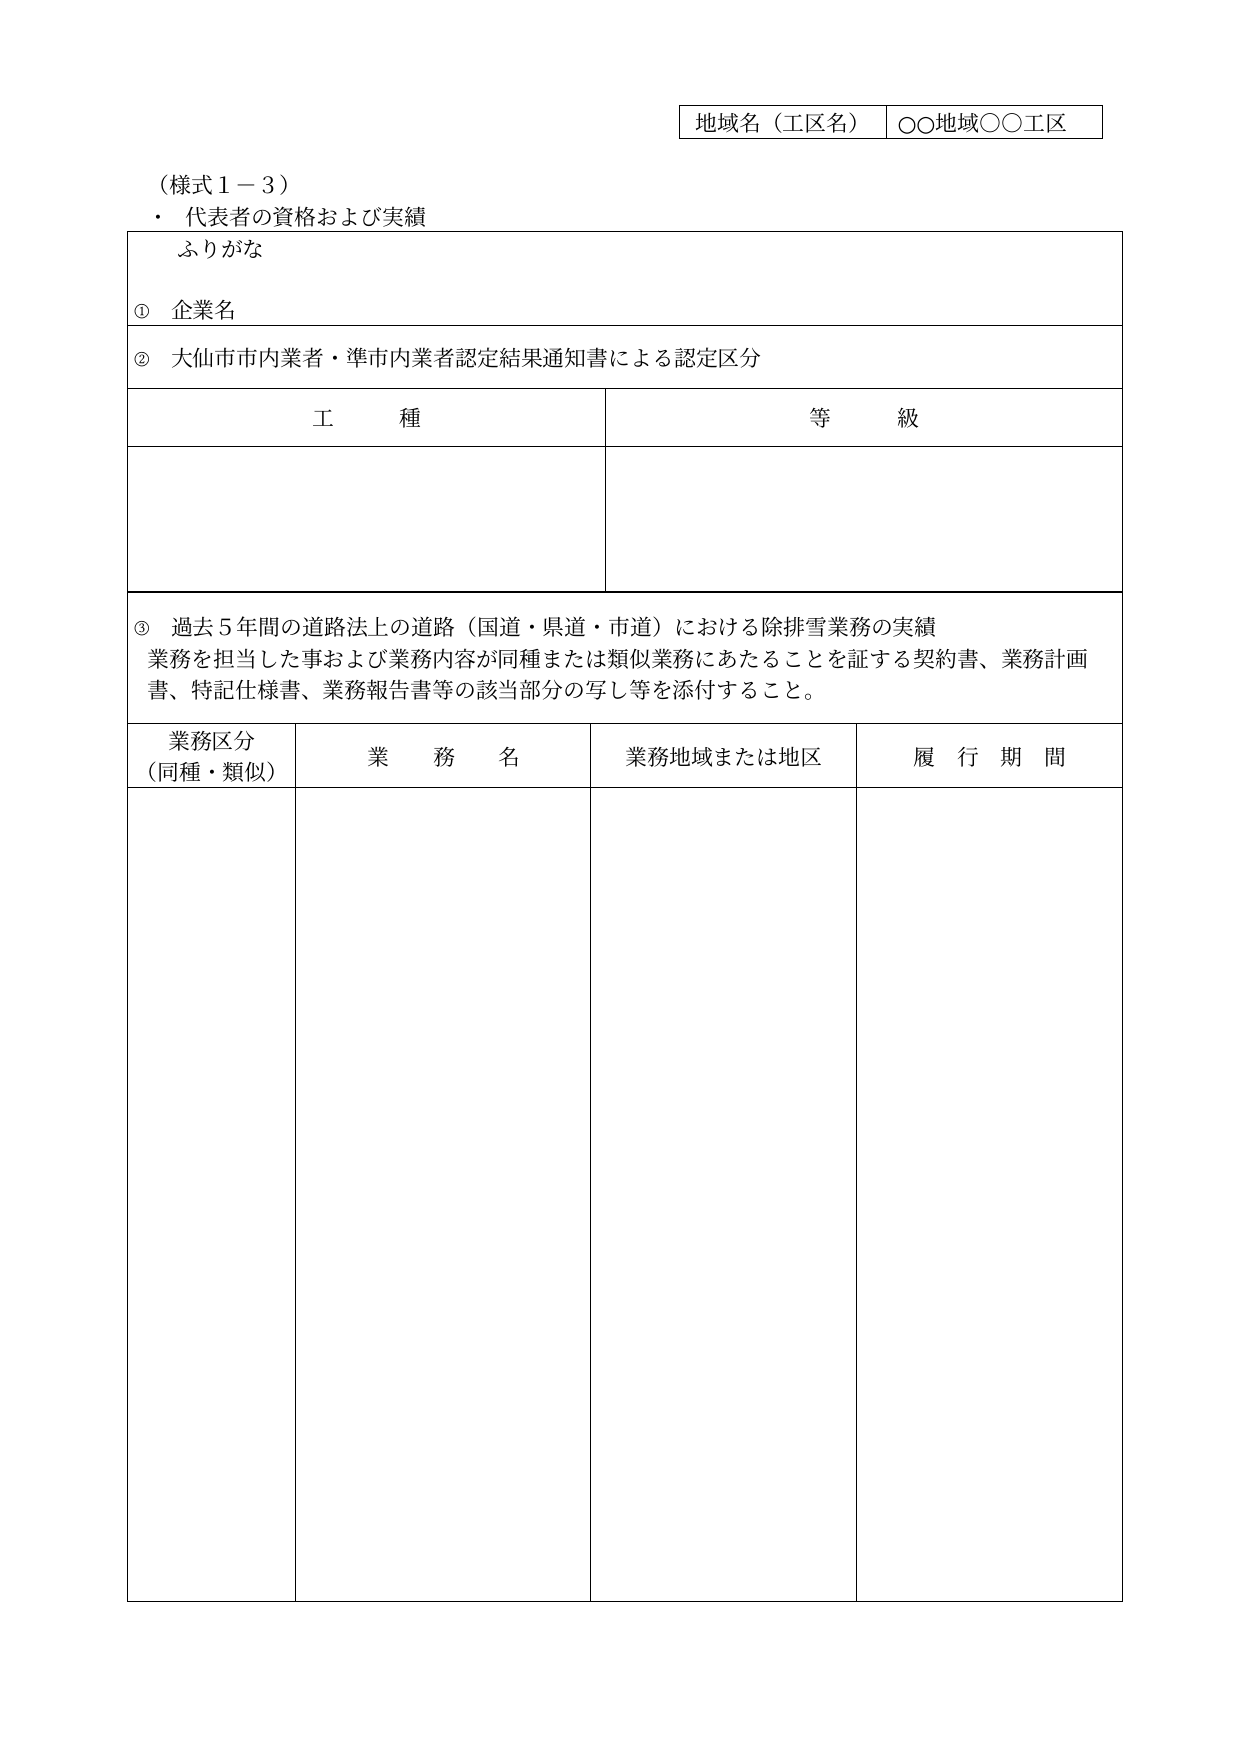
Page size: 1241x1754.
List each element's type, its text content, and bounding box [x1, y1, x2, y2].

table_cell 業務区分 （同種・類似） [128, 724, 295, 787]
table_cell 履 行 期 間 [857, 724, 1122, 787]
table_cell 業 務 名 [296, 724, 590, 787]
table_cell 業務地域または地区 [591, 724, 856, 787]
table_header ふりがな 企業名 [128, 232, 1122, 325]
table_cell [128, 788, 295, 1601]
list 代表者の資格および実績 [148, 200, 1092, 231]
table_cell [857, 788, 1122, 1601]
table_cell [296, 788, 590, 1601]
table_cell [591, 788, 856, 1601]
table_cell [128, 447, 605, 591]
table_cell 大仙市市内業者・準市内業者認定結果通知書による認定区分 [128, 326, 1122, 388]
table_cell 過去５年間の道路法上の道路（国道・県道・市道）における除排雪業務の実績 業務を担当した事および業務内容が同種または類似業務にあたることを証する契約書、業務計画書、特記仕様書、業務報告書等の該当部分の写し等を添付すること。 [128, 593, 1122, 723]
table_cell [606, 447, 1122, 591]
text （様式１－３） [148, 168, 1092, 200]
table_cell 工 種 [128, 389, 605, 446]
table_cell 等 級 [606, 389, 1122, 446]
